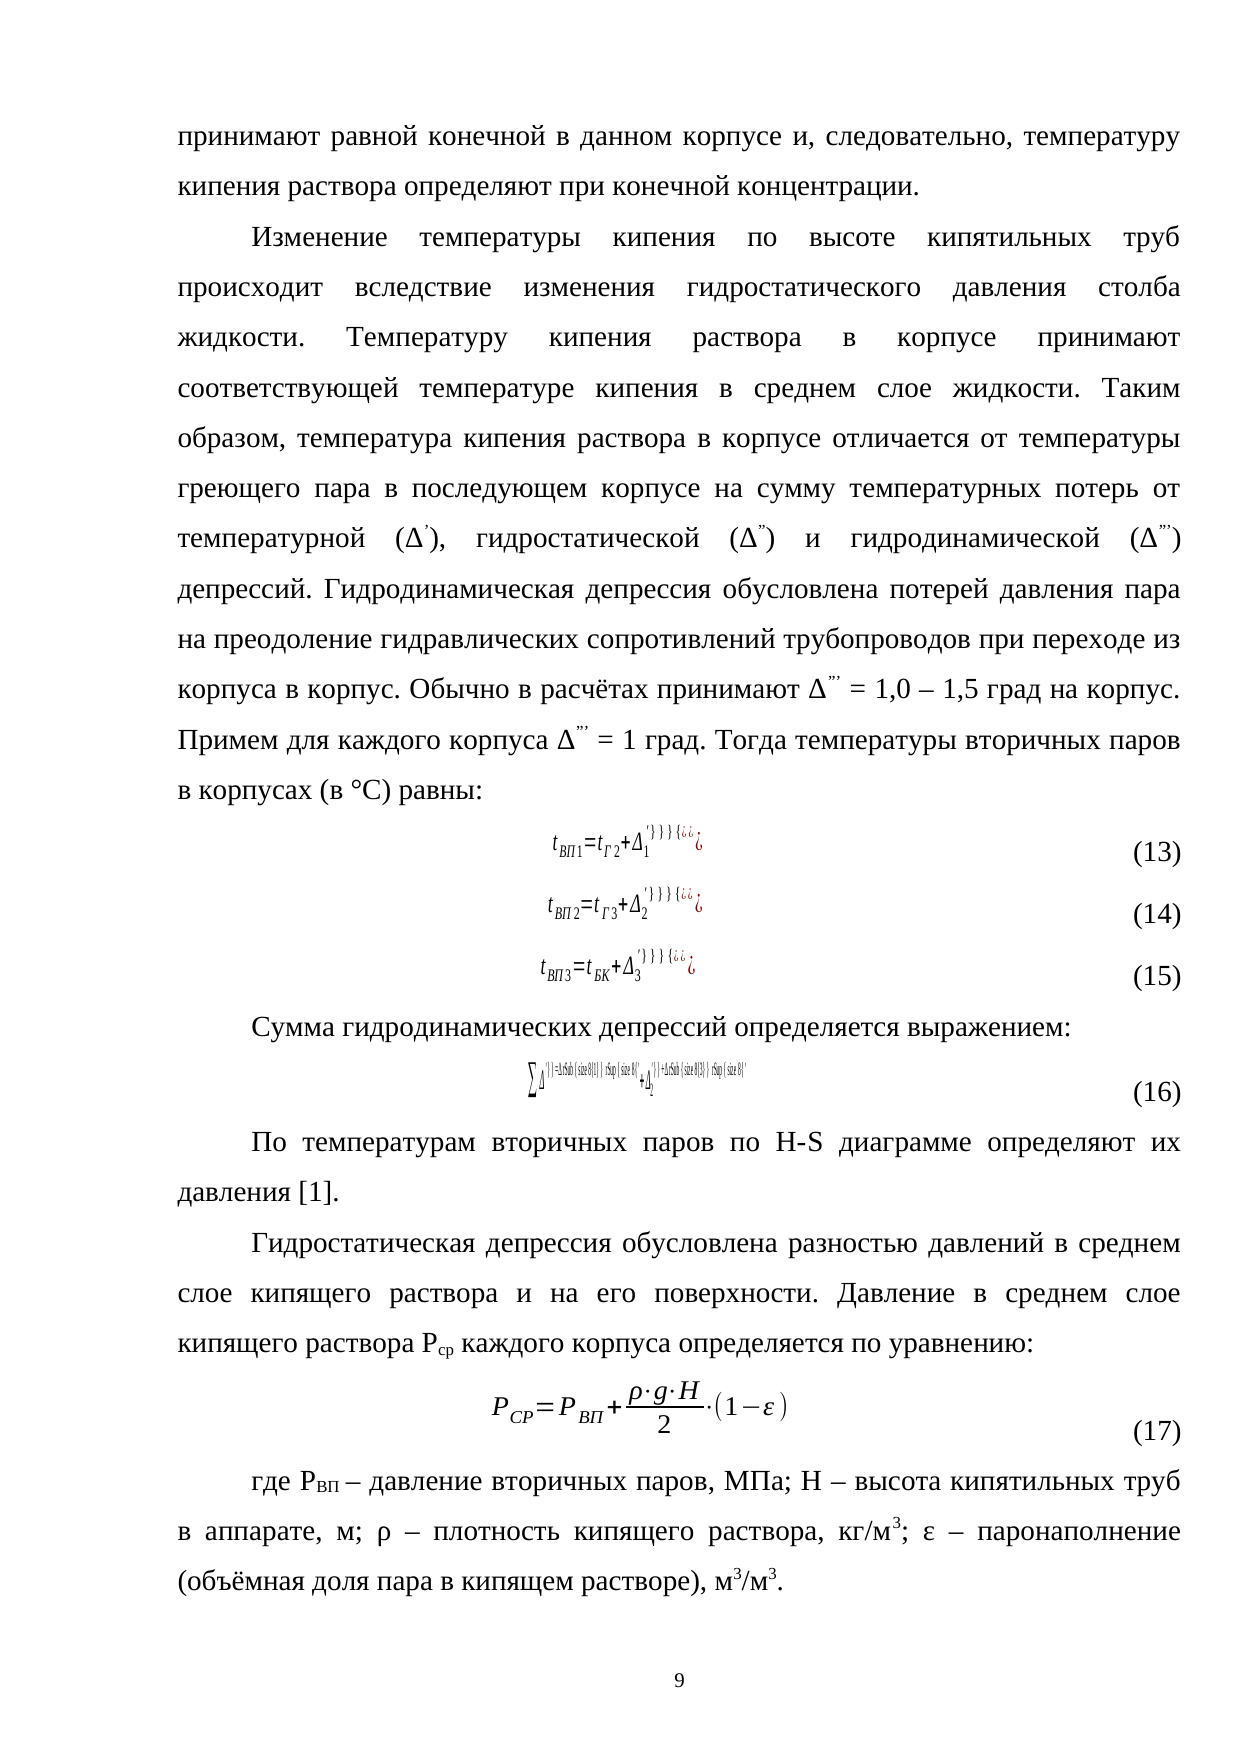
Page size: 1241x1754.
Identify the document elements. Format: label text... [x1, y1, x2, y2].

text Гидростатическая депрессия обусловлена разностью давлений в среднем слое кипящего раствора и на его поверхности. Давление в среднем слое кипящего раствора Рср каждого корпуса определяется по уравнению: [177, 1225, 1181, 1359]
text Изменение температуры кипения по высоте кипятильных труб происходит вследствие изменения гидростатического давления столба жидкости. Температуру кипения раствора в корпусе принимают соответствующей температуре кипения в среднем слое жидкости. Таким образом, температура кипения раствора в корпусе отличается от температуры греющего пара в последующем корпусе на сумму температурных потерь от температурной (Δ’), гидростатической (Δ”) и гидродинамической (Δ”’) депрессий. Гидродинамическая депрессия обусловлена потерей давления пара на преодоление гидравлических сопротивлений трубопроводов при переходе из корпуса в корпус. Обычно в расчётах принимают Δ”’ = 1,0 – 1,5 град на корпус. Примем для каждого корпуса Δ”’ = 1 град. Тогда температуры вторичных паров в корпусах (в °С) равны: [177, 219, 1181, 806]
text где РВП – давление вторичных паров, МПа; Н – высота кипятильных труб в аппарате, м; ρ – плотность кипящего раствора, кг/м3; ε – паронаполнение (объёмная доля пара в кипящем растворе), м3/м3. [177, 1463, 1181, 1597]
text Сумма гидродинамических депрессий определяется выражением: [177, 1009, 1181, 1042]
text (14) [177, 884, 1181, 930]
text (15) [177, 947, 1181, 992]
text (17) [177, 1376, 1181, 1446]
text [177, 118, 1181, 202]
text (13) [177, 822, 1181, 868]
text По температурам вторичных паров по Н-S диаграмме определяют их давления [1]. [177, 1124, 1181, 1208]
text (16) [177, 1059, 1181, 1107]
